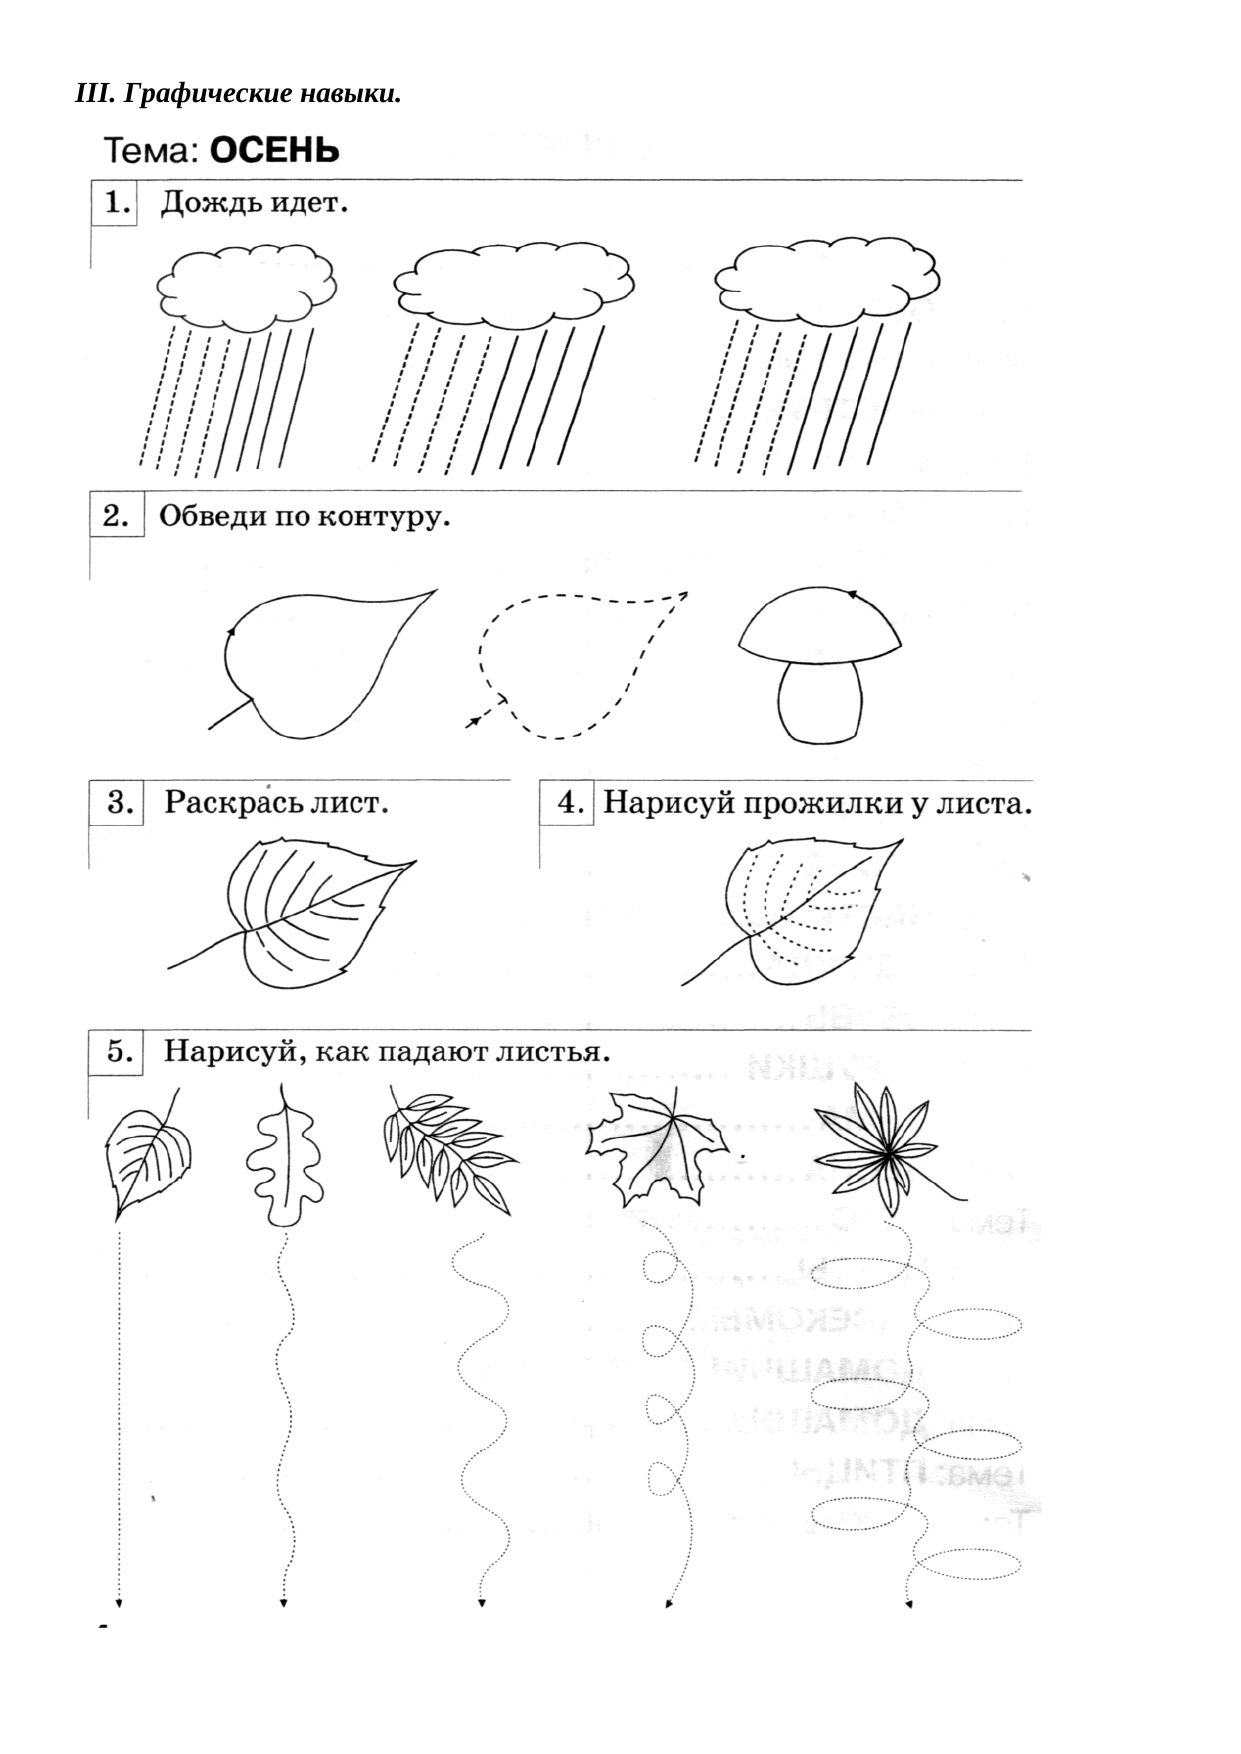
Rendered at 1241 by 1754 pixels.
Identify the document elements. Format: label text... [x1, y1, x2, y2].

text III. Графические навыки. [75, 75, 1227, 108]
